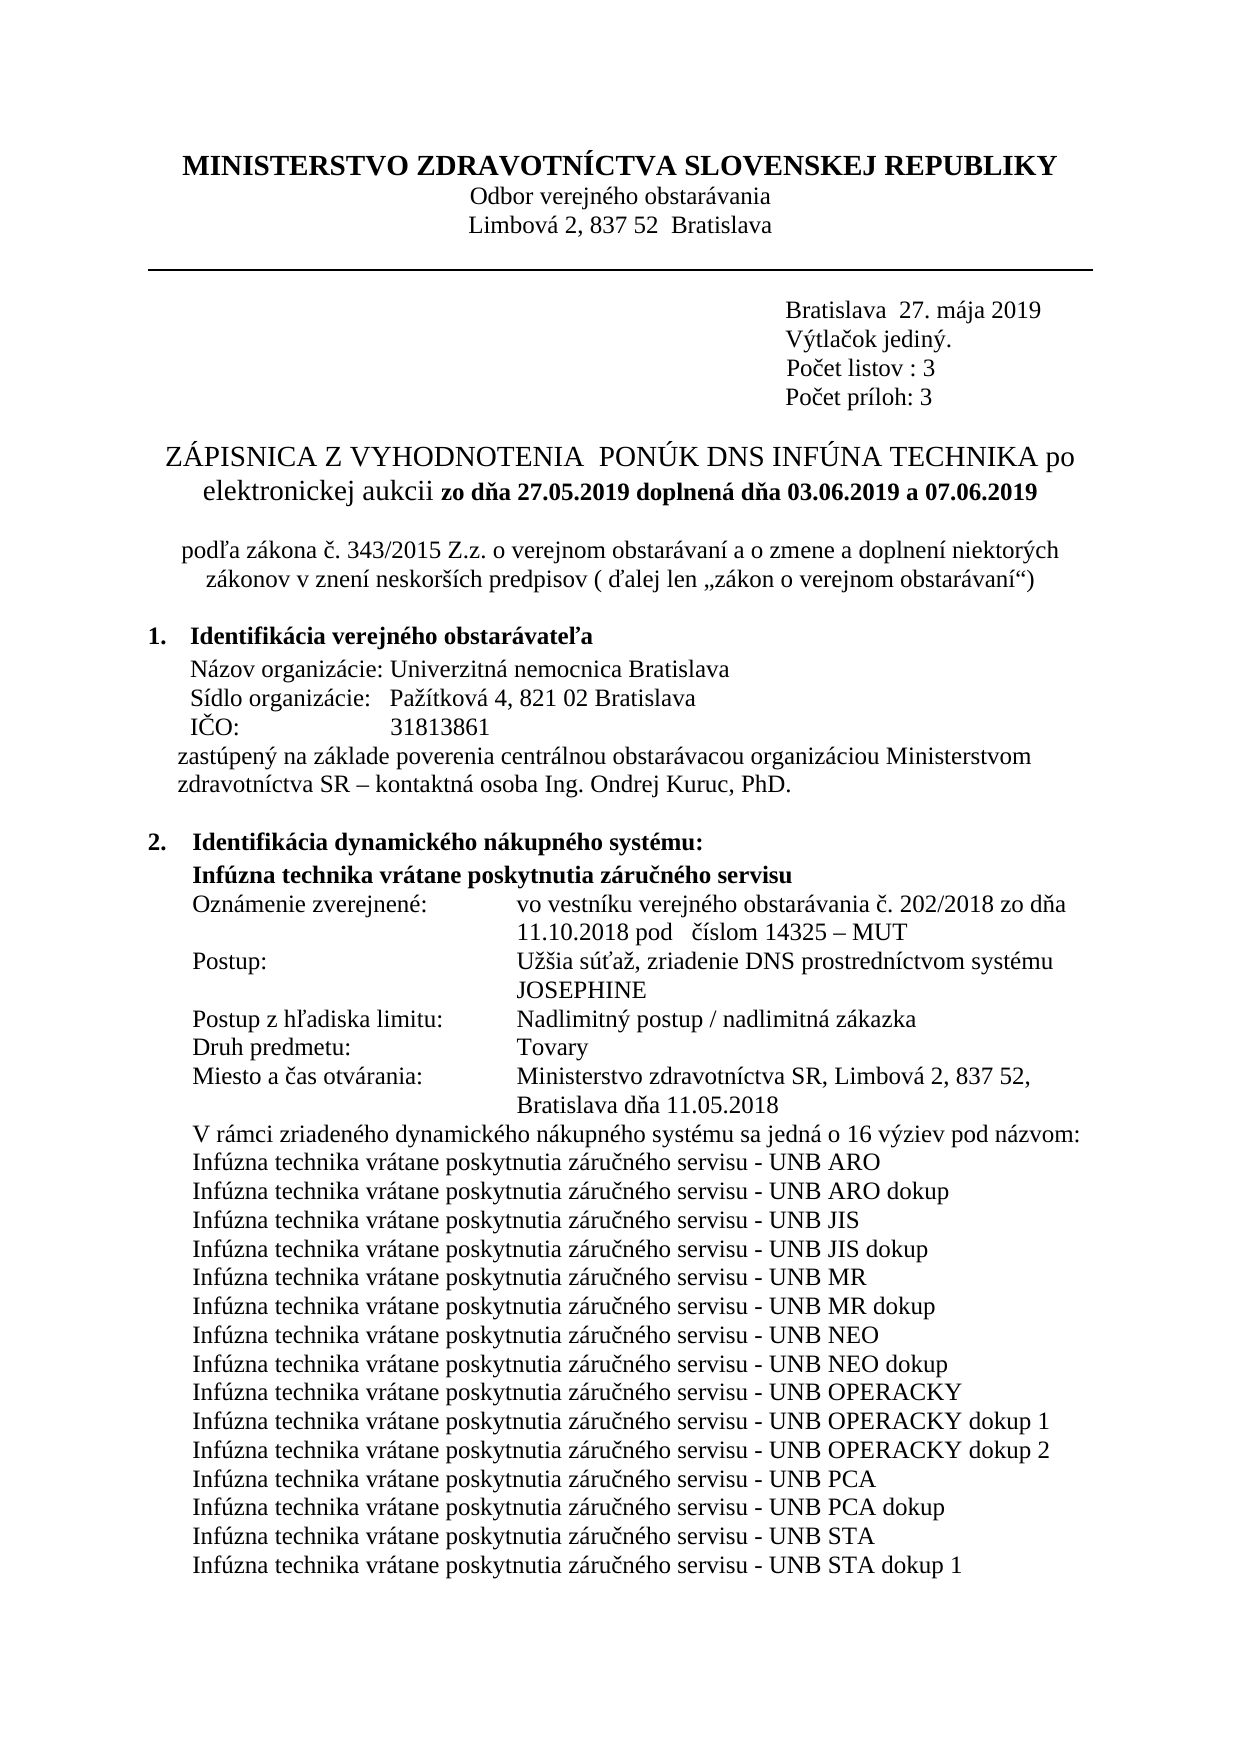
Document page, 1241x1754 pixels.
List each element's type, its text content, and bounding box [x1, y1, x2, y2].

text Odbor verejného obstarávania [148, 181, 1093, 210]
text podľa zákona č. 343/2015 Z.z. o verejnom obstarávaní a o zmene a doplnení niektorých zákonov v znení neskorších predpisov ( ďalej len „zákon o verejnom obstarávaní“) [148, 535, 1093, 593]
text Infúzna technika vrátane poskytnutia záručného servisu - UNB OPERACKY dokup 1 [192, 1406, 1093, 1435]
text Postup z hľadiska limitu: Nadlimitný postup / nadlimitná zákazka [148, 1004, 1093, 1032]
text Infúzna technika vrátane poskytnutia záručného servisu [148, 860, 1093, 889]
text Postup: Užšia súťaž, zriadenie DNS prostredníctvom systému JOSEPHINE [148, 946, 1093, 1004]
text Infúzna technika vrátane poskytnutia záručného servisu - UNB STA [192, 1521, 1093, 1550]
text Infúzna technika vrátane poskytnutia záručného servisu - UNB ARO dokup [192, 1176, 1093, 1205]
text Miesto a čas otvárania: Ministerstvo zdravotníctva SR, Limbová 2, 837 52, Bratislava dňa 11.05.2018 [148, 1061, 1093, 1119]
text Počet listov : 3 [148, 353, 1093, 382]
text Výtlačok jediný. [148, 324, 1093, 353]
text Infúzna technika vrátane poskytnutia záručného servisu - UNB ARO [192, 1147, 1093, 1176]
text Druh predmetu: Tovary [148, 1032, 1093, 1061]
text Infúzna technika vrátane poskytnutia záručného servisu - UNB MR [192, 1262, 1093, 1291]
text Infúzna technika vrátane poskytnutia záručného servisu - UNB OPERACKY [192, 1377, 1093, 1406]
text Infúzna technika vrátane poskytnutia záručného servisu - UNB STA dokup 1 [192, 1550, 1093, 1579]
text V rámci zriadeného dynamického nákupného systému sa jedná o 16 výziev pod názvom: [192, 1119, 1093, 1147]
text MINISTERSTVO ZDRAVOTNÍCTVA SLOVENSKEJ REPUBLIKY [148, 148, 1093, 181]
text Infúzna technika vrátane poskytnutia záručného servisu - UNB NEO [192, 1320, 1093, 1349]
text IČO: 31813861 [177, 712, 1093, 741]
text Infúzna technika vrátane poskytnutia záručného servisu - UNB JIS dokup [192, 1234, 1093, 1262]
text ZÁPISNICA Z VYHODNOTENIA PONÚK DNS INFÚNA TECHNIKA po elektronickej aukcii zo dňa 27.05.2019 doplnená dňa 03.06.2019 a 07.06.2019 [148, 439, 1093, 506]
text Infúzna technika vrátane poskytnutia záručného servisu - UNB PCA [192, 1464, 1093, 1492]
text zastúpený na základe poverenia centrálnou obstarávacou organizáciou Ministerstvom zdravotníctva SR – kontaktná osoba Ing. Ondrej Kuruc, PhD. [177, 741, 1093, 798]
text Infúzna technika vrátane poskytnutia záručného servisu - UNB PCA dokup [192, 1492, 1093, 1521]
text Limbová 2, 837 52 Bratislava [148, 210, 1093, 239]
text Infúzna technika vrátane poskytnutia záručného servisu - UNB JIS [192, 1205, 1093, 1234]
text Bratislava 27. mája 2019 [148, 296, 1093, 324]
text Infúzna technika vrátane poskytnutia záručného servisu - UNB MR dokup [192, 1291, 1093, 1320]
text Názov organizácie: Univerzitná nemocnica Bratislava [177, 654, 1093, 683]
text Sídlo organizácie: Pažítková 4, 821 02 Bratislava [177, 683, 1093, 712]
text Infúzna technika vrátane poskytnutia záručného servisu - UNB OPERACKY dokup 2 [192, 1435, 1093, 1464]
list Identifikácia dynamického nákupného systému: [148, 827, 1093, 856]
text Oznámenie zverejnené: vo vestníku verejného obstarávania č. 202/2018 zo dňa 11.10.2018 pod číslom 14325 – MUT [148, 889, 1093, 946]
list Identifikácia verejného obstarávateľa [148, 621, 1093, 650]
text Počet príloh: 3 [148, 382, 1093, 411]
text Infúzna technika vrátane poskytnutia záručného servisu - UNB NEO dokup [192, 1349, 1093, 1377]
